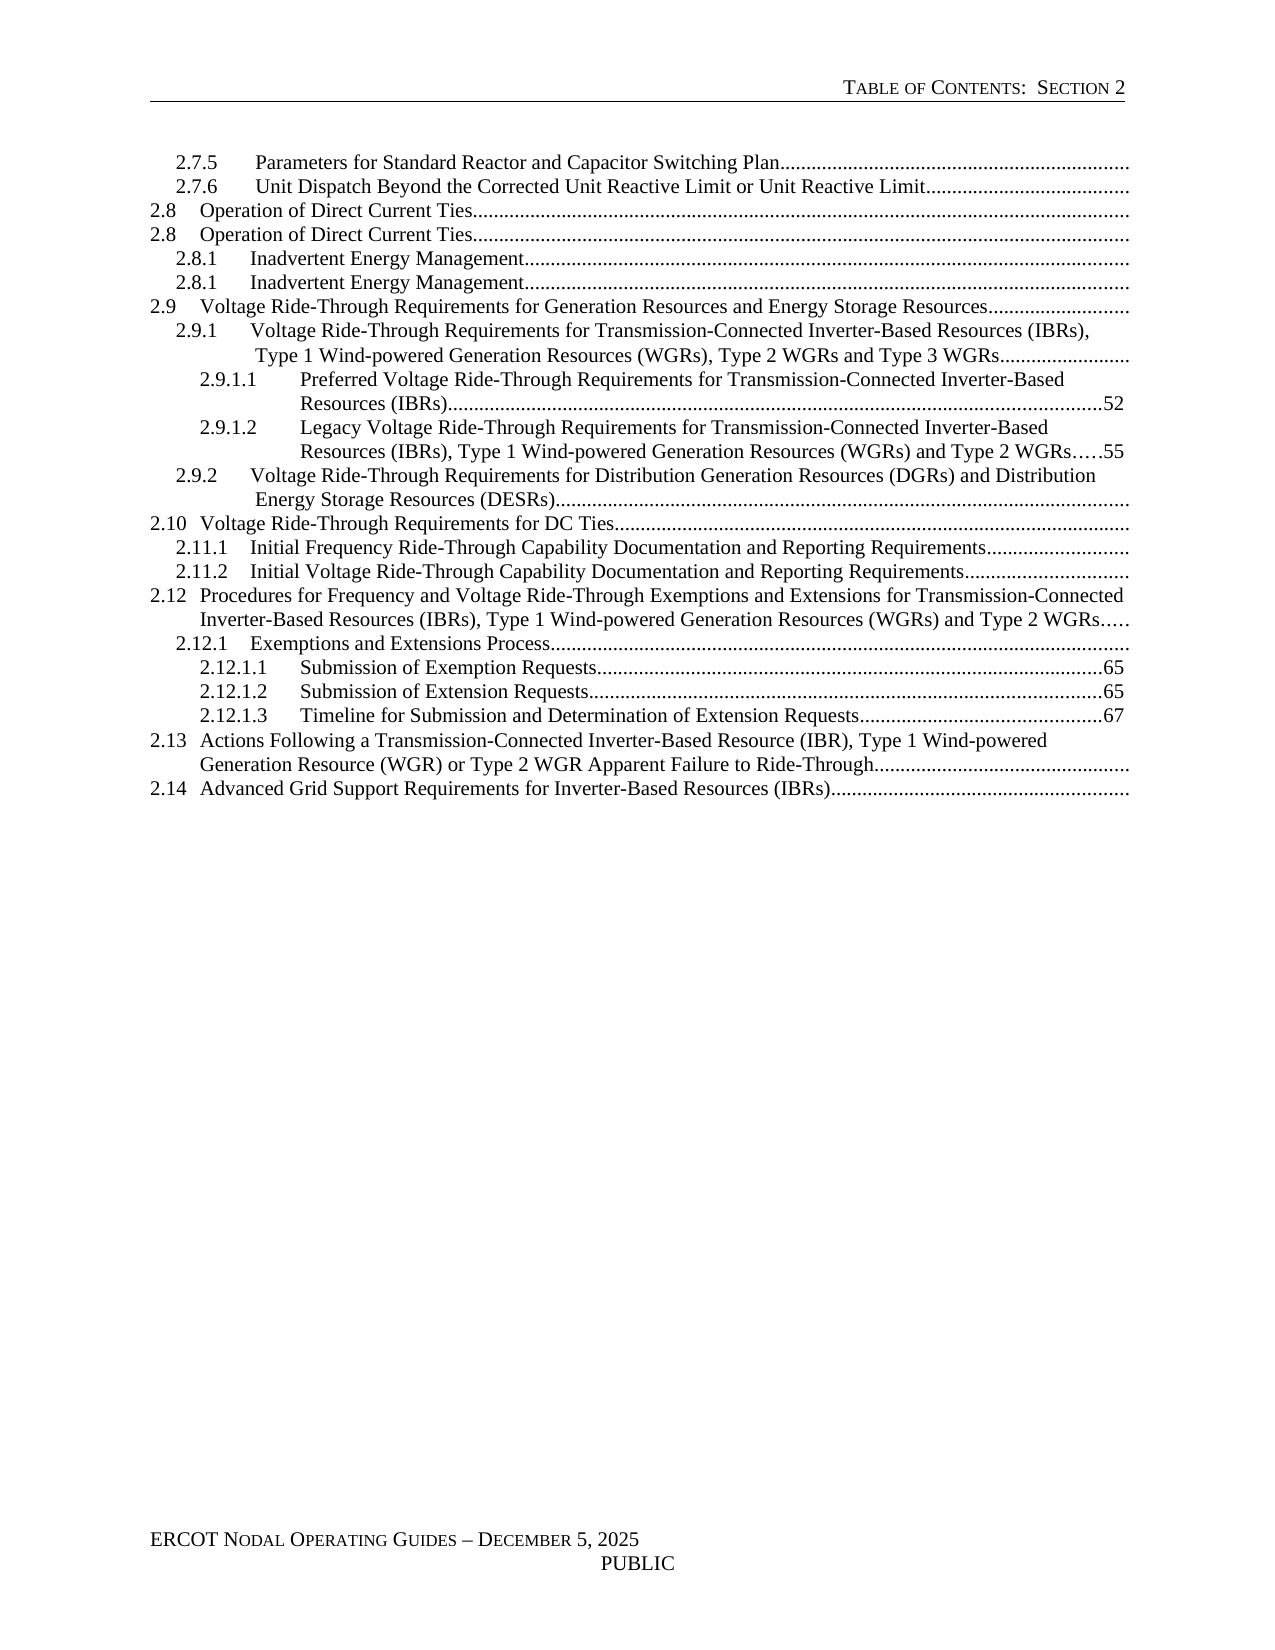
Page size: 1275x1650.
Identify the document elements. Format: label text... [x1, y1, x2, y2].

text 2.9.1.1 Preferred Voltage Ride-Through Requirements for Transmission-Connected Inverter-Based Resources (IBRs) 52 [199, 367, 1125, 415]
text 2.13 Actions Following a Transmission-Connected Inverter-Based Resource (IBR), Type 1 Wind-powered Generation Resource (WGR) or Type 2 WGR Apparent Failure to Ride-Through 69 [150, 727, 1125, 776]
text 2.8 Operation of Direct Current Ties 47 [150, 198, 1125, 222]
text 2.7.5 Parameters for Standard Reactor and Capacitor Switching Plan 46 [176, 150, 1125, 174]
text 2.12.1.1 Submission of Exemption Requests 65 [199, 655, 1125, 679]
text 2.12.1.2 Submission of Extension Requests 65 [199, 679, 1125, 703]
text 2.12.1.3 Timeline for Submission and Determination of Extension Requests 67 [199, 703, 1125, 727]
text 2.10 Voltage Ride-Through Requirements for DC Ties 58 [150, 511, 1125, 535]
text 2.12 Procedures for Frequency and Voltage Ride-Through Exemptions and Extensions for Transmission-Connected Inverter-Based Resources (IBRs), Type 1 Wind-powered Generation Resources (WGRs) and Type 2 WGRs 63 [150, 583, 1125, 631]
text 2.11.2 Initial Voltage Ride-Through Capability Documentation and Reporting Requirements 61 [176, 559, 1125, 583]
text 2.8 Operation of Direct Current Ties 47 [150, 222, 1125, 246]
text 2.12.1 Exemptions and Extensions Process 63 [176, 631, 1125, 655]
text 2.8.1 Inadvertent Energy Management 48 [176, 246, 1125, 270]
text 2.9.1.2 Legacy Voltage Ride-Through Requirements for Transmission-Connected Inverter-Based Resources (IBRs), Type 1 Wind-powered Generation Resources (WGRs) and Type 2 WGRs 55 [199, 415, 1125, 463]
text 2.14 Advanced Grid Support Requirements for Inverter-Based Resources (IBRs) 70 [150, 776, 1125, 800]
text 2.9.1 Voltage Ride-Through Requirements for Transmission-Connected Inverter-Based Resources (IBRs), Type 1 Wind-powered Generation Resources (WGRs), Type 2 WGRs and Type 3 WGRs 50 [176, 318, 1125, 367]
text 2.9.2 Voltage Ride-Through Requirements for Distribution Generation Resources (DGRs) and Distribution Energy Storage Resources (DESRs) 57 [176, 463, 1125, 511]
text 2.11.1 Initial Frequency Ride-Through Capability Documentation and Reporting Requirements 59 [176, 535, 1125, 559]
text 2.7.6 Unit Dispatch Beyond the Corrected Unit Reactive Limit or Unit Reactive Limit 47 [176, 174, 1125, 198]
text 2.9 Voltage Ride-Through Requirements for Generation Resources and Energy Storage Resources 48 [150, 294, 1125, 318]
text 2.8.1 Inadvertent Energy Management 48 [176, 270, 1125, 294]
